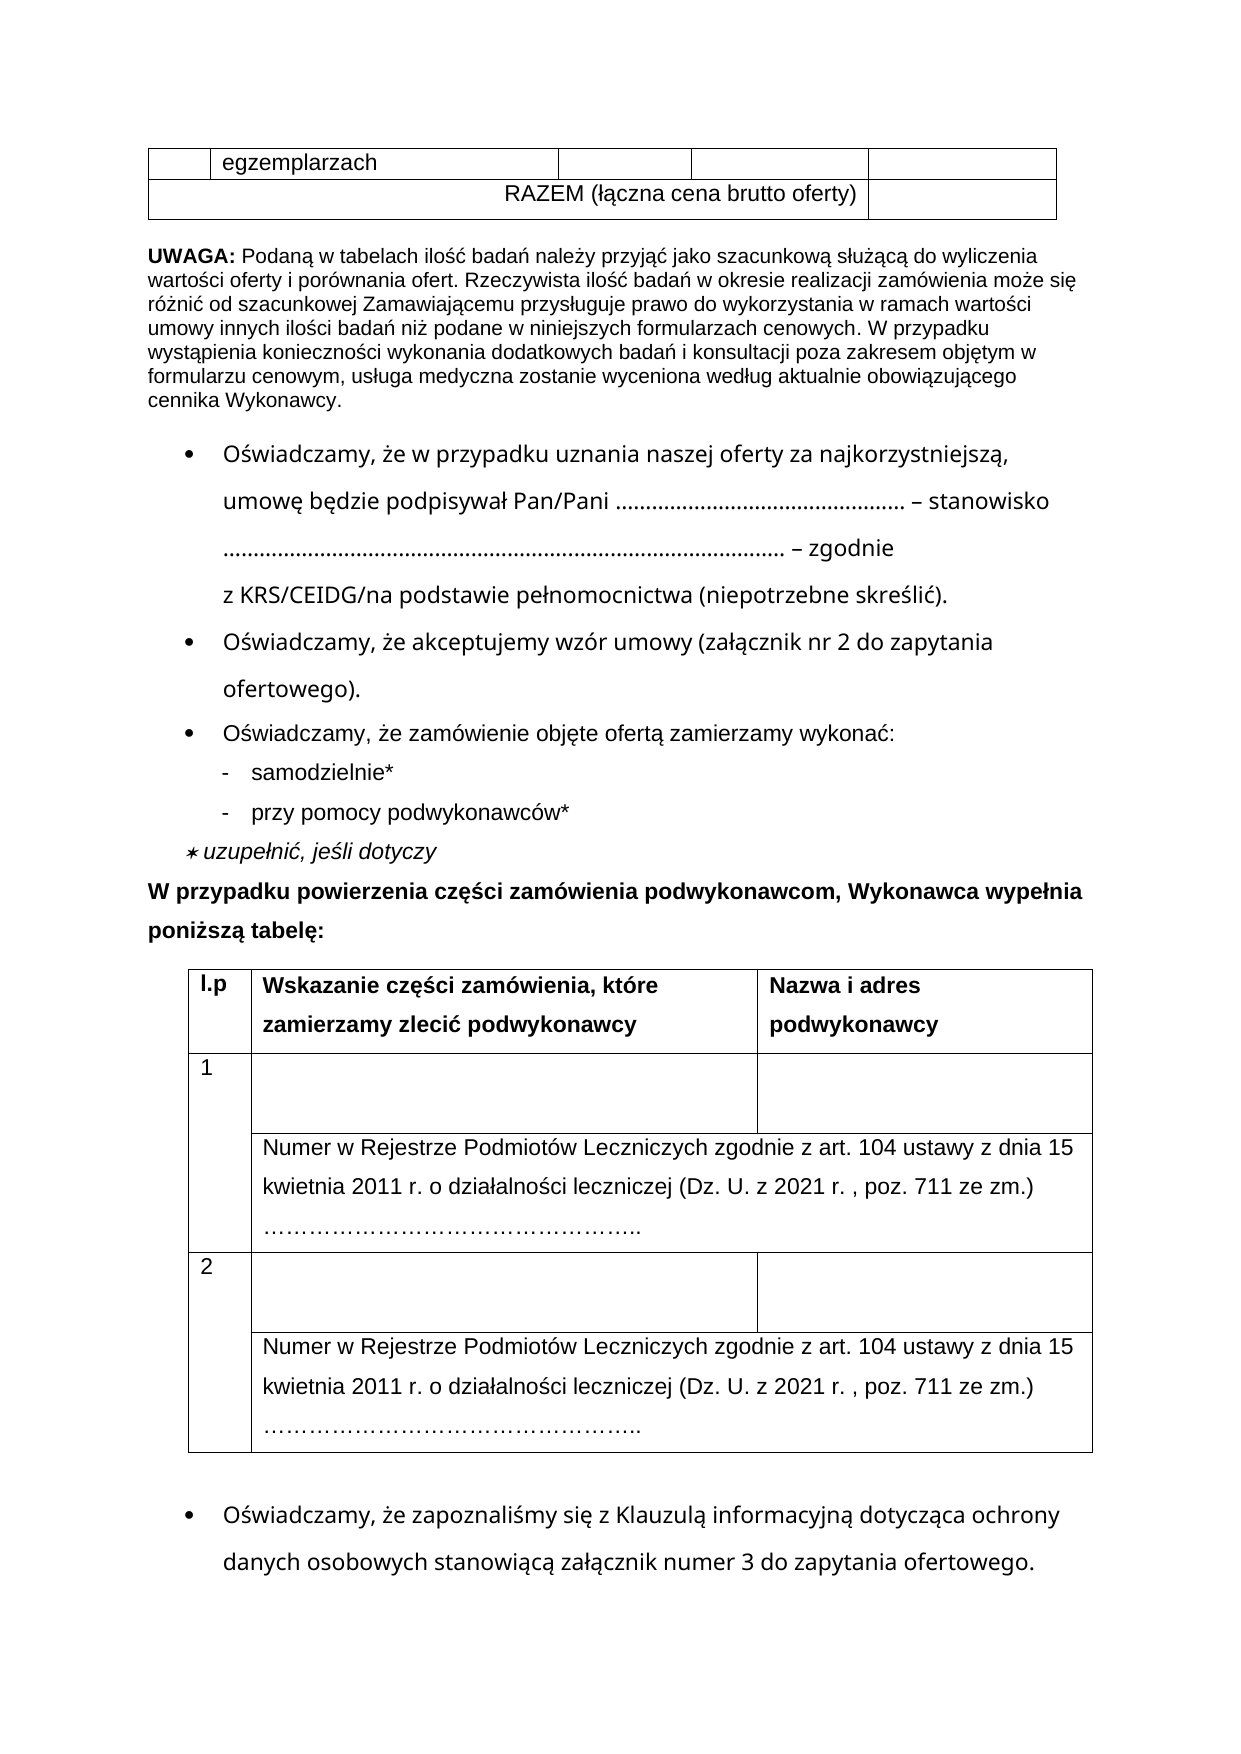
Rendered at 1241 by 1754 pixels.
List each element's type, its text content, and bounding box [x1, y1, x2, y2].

list przy pomocy podwykonawców* [221, 799, 1093, 825]
list Oświadczamy, że zamówienie objęte ofertą zamierzamy wykonać: [185, 720, 1093, 746]
table_cell 2 [559, 149, 691, 179]
table_header Wskazanie części zamówienia, które zamierzamy zlecić podwykonawcy [252, 970, 757, 1053]
table_cell RAZEM (łączna cena brutto oferty) [149, 180, 868, 219]
table_header Nazwa i adres podwykonawcy [758, 970, 1092, 1053]
list Oświadczamy, że akceptujemy wzór umowy (załącznik nr 2 do zapytania ofertowego). [185, 626, 1093, 704]
table_cell Numer w Rejestrze Podmiotów Leczniczych zgodnie z art. 104 ustawy z dnia 15 kwietnia 2011 r. o działalności leczniczej (Dz. U. z 2021 r. , poz. 711 ze zm.) ………………………………………….. [252, 1333, 1092, 1452]
table_cell [692, 149, 868, 179]
table_cell [869, 180, 1056, 219]
table_cell [869, 149, 1056, 179]
text W przypadku powierzenia części zamówienia podwykonawcom, Wykonawca wypełnia poniższą tabelę: [148, 878, 1093, 943]
table_cell 9 [149, 149, 210, 179]
table_cell [252, 1054, 757, 1133]
table_cell 1 [189, 1054, 251, 1252]
text UWAGA: Podaną w tabelach ilość badań należy przyjąć jako szacunkową służącą do wyliczenia wartości oferty i porównania ofert. Rzeczywista ilość badań w okresie realizacji zamówienia może się różnić od szacunkowej Zamawiającemu przysługuje prawo do wykorzystania w ramach wartości umowy innych ilości badań niż podane w niniejszych formularzach cenowych. W przypadku wystąpienia konieczności wykonania dodatkowych badań i konsultacji poza zakresem objętym w formularzu cenowym, usługa medyczna zostanie wyceniona według aktualnie obowiązującego cennika Wykonawcy. [148, 244, 1093, 412]
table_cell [211, 149, 558, 179]
list Oświadczamy, że w przypadku uznania naszej oferty za najkorzystniejszą, umowę będzie podpisywał Pan/Pani ………………………………………… – stanowisko ………………………..………………………..…………………………….. – zgodnie z KRS/CEIDG/na podstawie pełnomocnictwa (niepotrzebne skreślić). [185, 438, 1093, 610]
list Oświadczamy, że zapoznaliśmy się z Klauzulą informacyjną dotycząca ochrony danych osobowych stanowiącą załącznik numer 3 do zapytania ofertowego. [185, 1499, 1093, 1578]
table_cell Numer w Rejestrze Podmiotów Leczniczych zgodnie z art. 104 ustawy z dnia 15 kwietnia 2011 r. o działalności leczniczej (Dz. U. z 2021 r. , poz. 711 ze zm.) ………………………………………….. [252, 1134, 1092, 1252]
table_header l.p [189, 970, 251, 1053]
table_cell [758, 1054, 1092, 1133]
table_cell 2 [189, 1253, 251, 1452]
list samodzielnie* [221, 759, 1093, 786]
table_cell [252, 1253, 757, 1332]
text uzupełnić, jeśli dotyczy [148, 838, 1093, 864]
table_cell [758, 1253, 1092, 1332]
